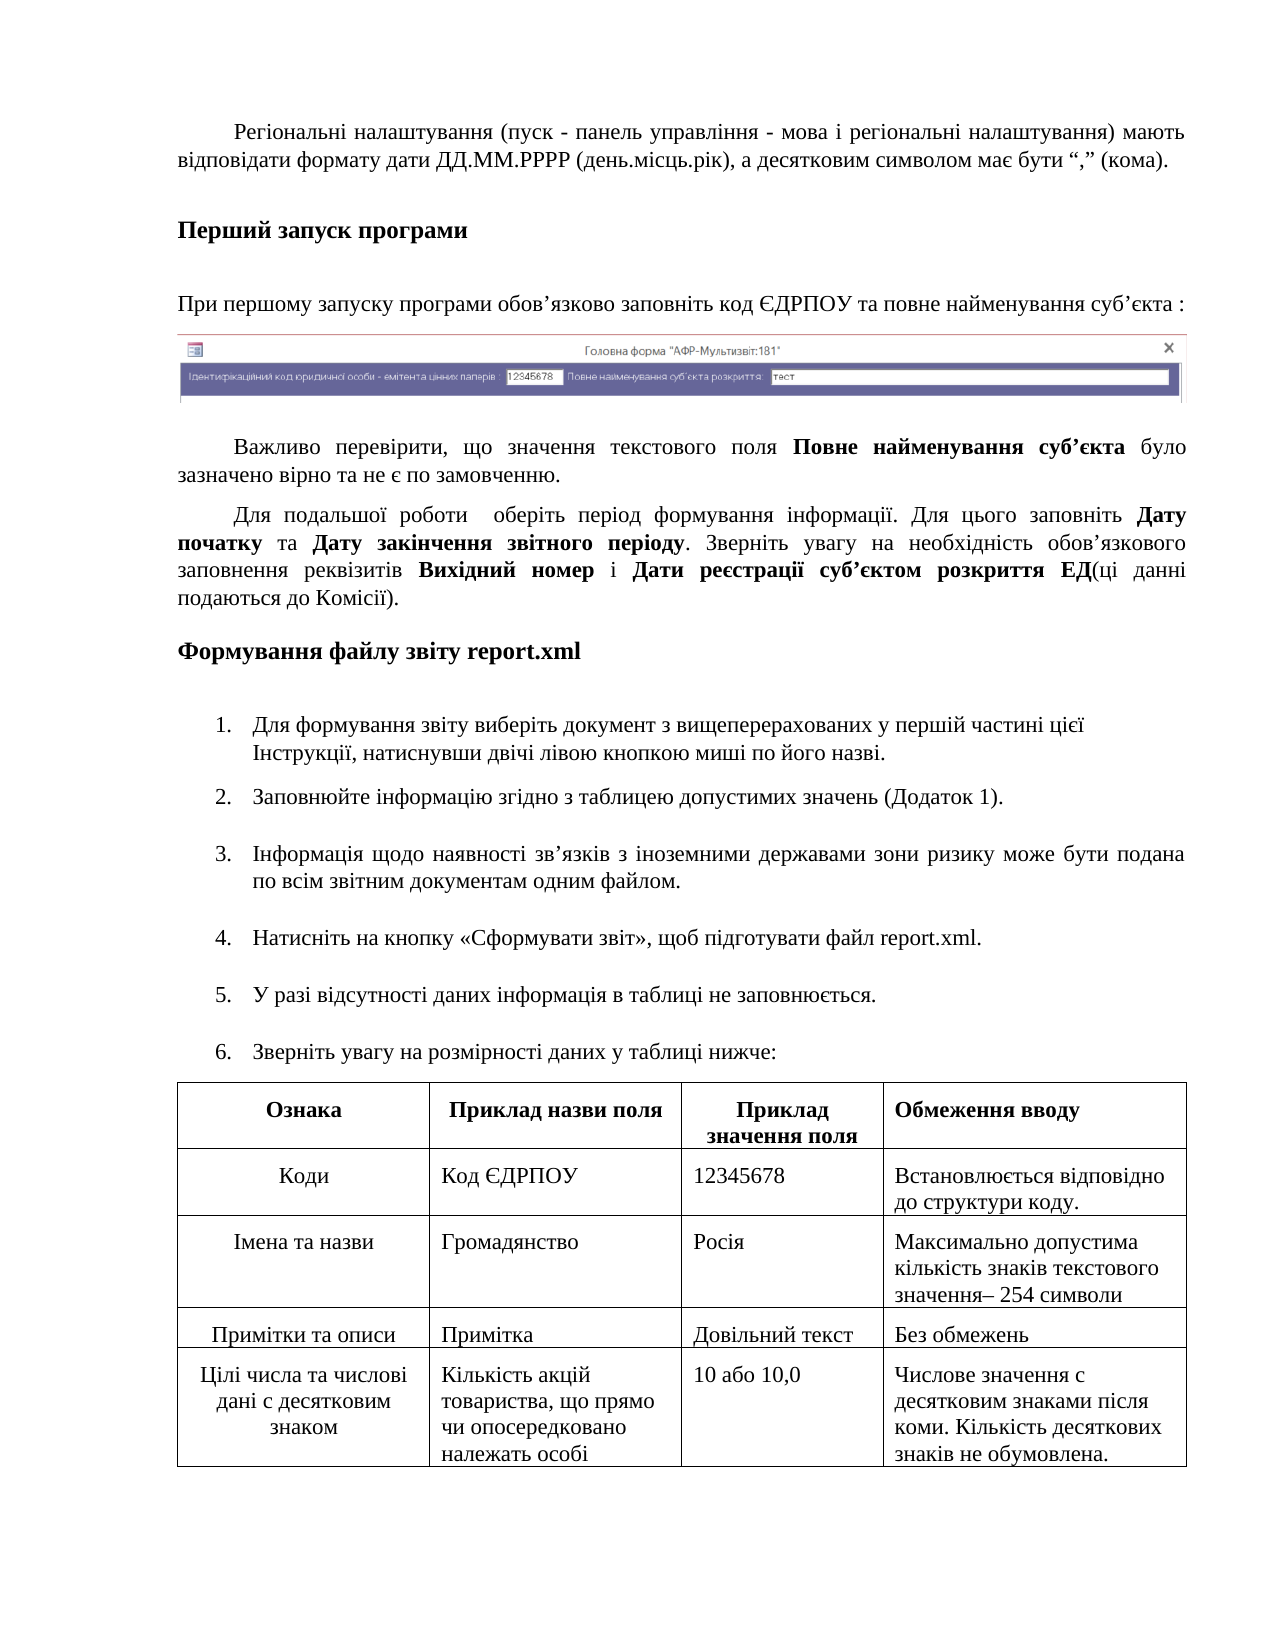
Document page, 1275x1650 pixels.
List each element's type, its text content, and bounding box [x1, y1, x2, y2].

table_cell Встановлюється відповідно до структури коду. [884, 1149, 1186, 1214]
text При першому запуску програми обов’язково заповніть код ЄДРПОУ та повне найменування суб’єкта : [177, 290, 1186, 316]
list Заповнюйте інформацію згідно з таблицею допустимих значень (Додаток 1). [215, 783, 1186, 809]
text Важливо перевірити, що значення текстового поля Повне найменування суб’єкта було зазначено вірно та не є по замовченню. [177, 433, 1186, 487]
table_header Ознака [178, 1083, 429, 1148]
table_cell Цілі числа та числові дані с десятковим знаком [178, 1348, 429, 1466]
table_cell Примітки та описи [178, 1308, 429, 1347]
list Інформація щодо наявності зв’язків з іноземними державами зони ризику може бути подана по всім звітним документам одним файлом. [215, 840, 1186, 894]
table_cell Довільний текст [682, 1308, 883, 1347]
table_cell Імена та назви [178, 1216, 429, 1307]
table_header Приклад значення поля [682, 1083, 883, 1148]
text Регіональні налаштування (пуск - панель управління - мова і регіональні налаштування) мають відповідати формату дати ДД.ММ.РРРР (день.місць.рік), а десятковим символом має бути “,” (кома). [177, 118, 1186, 172]
table_cell Без обмежень [884, 1308, 1186, 1347]
text Для подальшої роботи оберіть період формування інформації. Для цього заповніть Дату початку та Дату закінчення звітного періоду. Зверніть увагу на необхідність обов’язкового заповнення реквізитів Вихідний номер і Дати реєстрації суб’єктом розкриття ЕД(ці данні подаються до Комісії). [177, 501, 1186, 610]
list Натисніть на кнопку «Сформувати звіт», щоб підготувати файл report.xml. [215, 924, 1186, 951]
table_cell Максимально допустима кількість знаків текстового значення– 254 символи [884, 1216, 1186, 1307]
table_cell Примітка [430, 1308, 681, 1347]
subtitle Перший запуск програми [177, 215, 1186, 244]
list Зверніть увагу на розмірності даних у таблиці нижче: [215, 1038, 1186, 1064]
list У разі відсутності даних інформація в таблиці не заповнюється. [215, 981, 1186, 1007]
table_cell Громадянство [430, 1216, 681, 1307]
table_cell Коди [178, 1149, 429, 1214]
list Для формування звіту виберіть документ з вищеперерахованих у першій частині цієї Інструкції, натиснувши двічі лівою кнопкою миші по його назві. [215, 711, 1186, 765]
table_cell 12345678 [682, 1149, 883, 1214]
table_header Обмеження вводу [884, 1083, 1186, 1148]
table_header Приклад назви поля [430, 1083, 681, 1148]
table_cell Кількість акцій товариства, що прямо чи опосередковано належать особі [430, 1348, 681, 1466]
table_cell Росія [682, 1216, 883, 1307]
table_cell Числове значення с десятковим знаками після коми. Кількість десяткових знаків не обумовлена. [884, 1348, 1186, 1466]
subtitle Формування файлу звіту report.xml [177, 636, 1186, 665]
picture [177, 334, 1187, 403]
table_cell 10 або 10,0 [682, 1348, 883, 1466]
table_cell Код ЄДРПОУ [430, 1149, 681, 1214]
